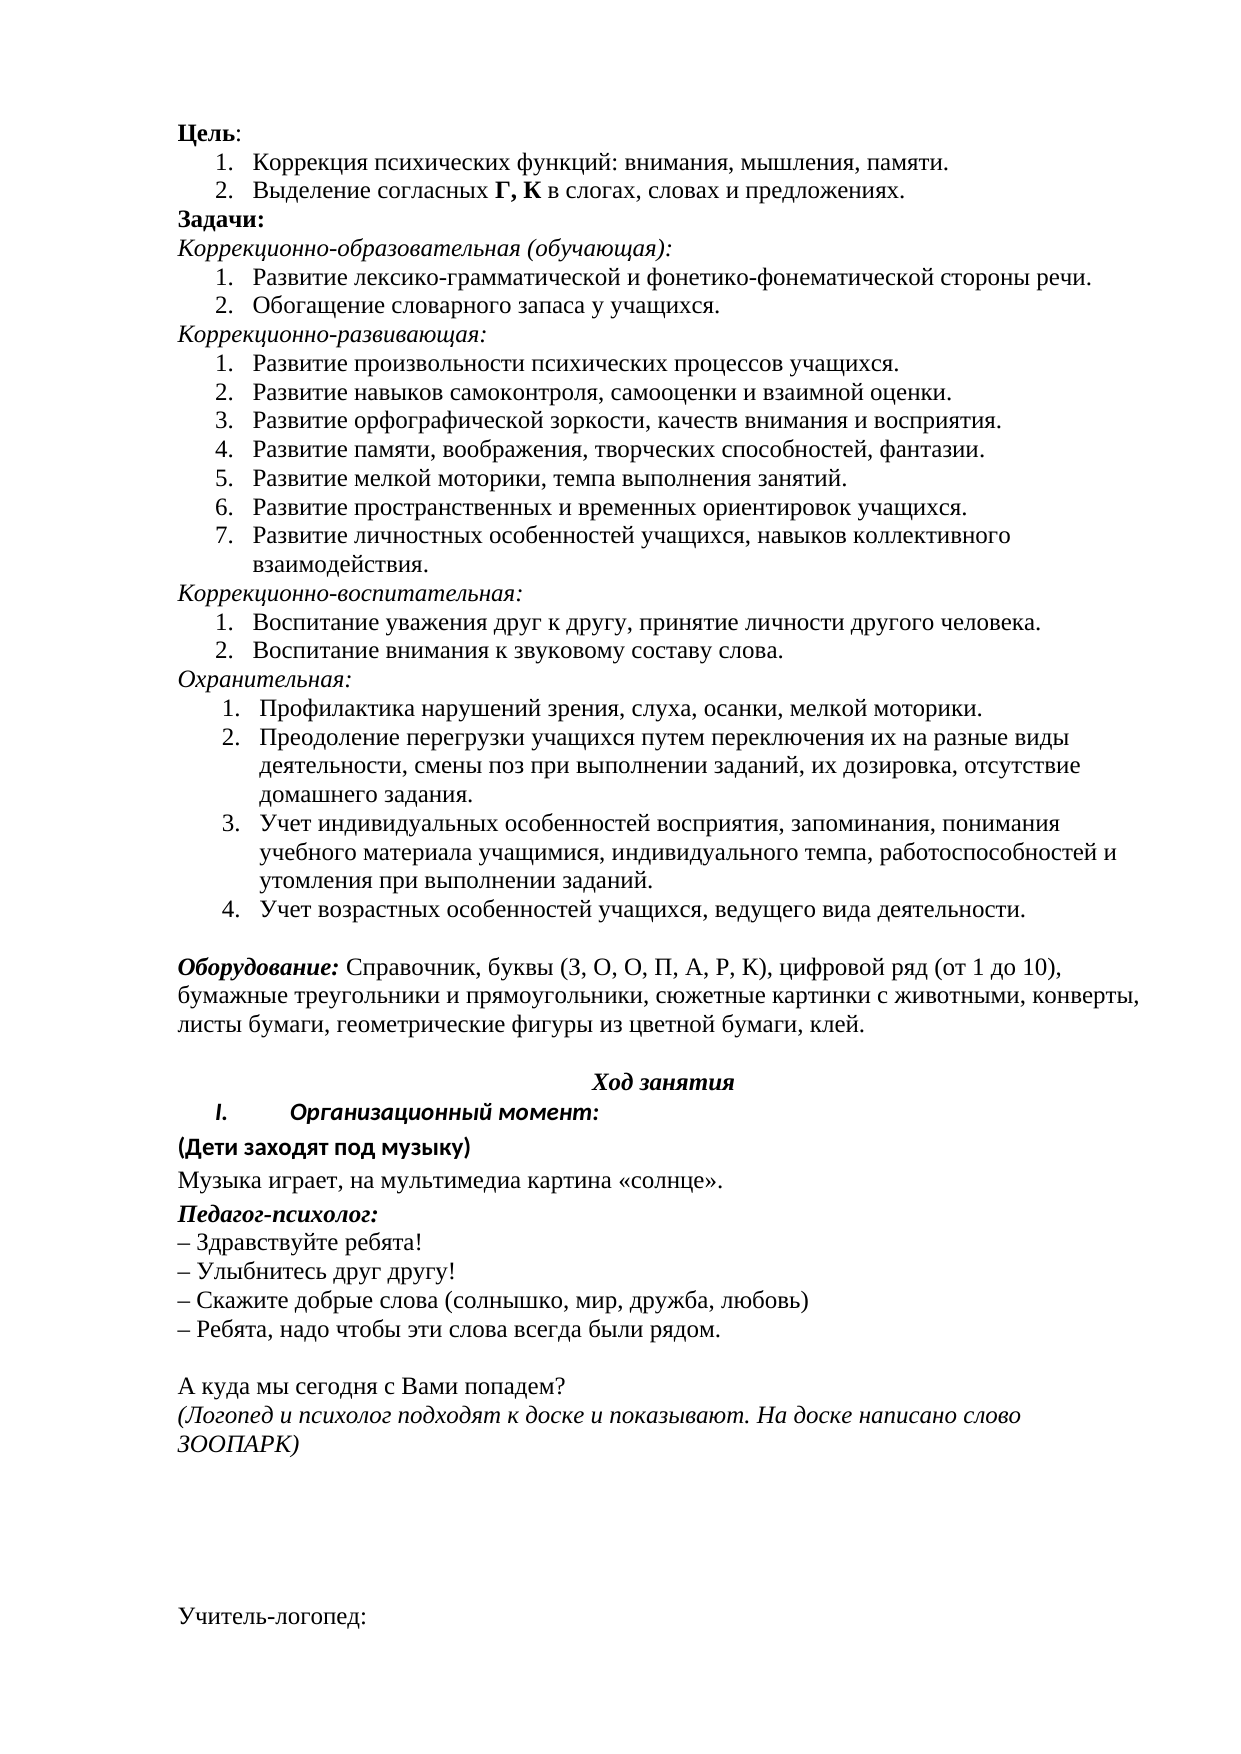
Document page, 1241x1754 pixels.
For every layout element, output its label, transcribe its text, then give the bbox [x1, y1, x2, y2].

text (Логопед и психолог подходят к доске и показывают. На доске написано слово ЗООПАРК) [177, 1400, 1152, 1457]
text Цель: [177, 118, 1152, 147]
list Развитие пространственных и временных ориентировок учащихся. [215, 492, 1152, 521]
list Коррекция психических функций: внимания, мышления, памяти. [215, 147, 1152, 176]
list Выделение согласных Г, К в слогах, словах и предложениях. [215, 176, 1152, 204]
list Развитие памяти, воображения, творческих способностей, фантазии. [215, 434, 1152, 463]
list Развитие лексико-грамматической и фонетико-фонематической стороны речи. [215, 262, 1152, 291]
text Коррекционно-развивающая: [177, 319, 1152, 348]
text (Дети заходят под музыку) [177, 1131, 1152, 1161]
text – Здравствуйте ребята! [177, 1227, 1152, 1256]
list Учет индивидуальных особенностей восприятия, запоминания, понимания учебного материала учащимися, индивидуального темпа, работоспособностей и утомления при выполнении заданий. [222, 808, 1152, 894]
list Организационный момент: [215, 1096, 1152, 1126]
text А куда мы сегодня с Вами попадем? [177, 1371, 1152, 1400]
text – Скажите добрые слова (солнышко, мир, дружба, любовь) [177, 1285, 1152, 1314]
list Развитие мелкой моторики, темпа выполнения занятий. [215, 463, 1152, 492]
text Задачи: [177, 204, 1152, 233]
text Коррекционно-воспитательная: [177, 578, 1152, 607]
text Музыка играет, на мультимедиа картина «солнце». [177, 1166, 1152, 1194]
list Профилактика нарушений зрения, слуха, осанки, мелкой моторики. [222, 693, 1152, 722]
subtitle Ход занятия [177, 1067, 1152, 1096]
text Учитель-логопед: [177, 1601, 1152, 1630]
list Обогащение словарного запаса у учащихся. [215, 291, 1152, 319]
list Воспитание внимания к звуковому составу слова. [215, 636, 1152, 664]
list Учет возрастных особенностей учащихся, ведущего вида деятельности. [222, 894, 1152, 923]
text – Улыбнитесь друг другу! [177, 1256, 1152, 1285]
text Охранительная: [177, 664, 1152, 693]
list Развитие личностных особенностей учащихся, навыков коллективного взаимодействия. [215, 521, 1152, 578]
list Развитие навыков самоконтроля, самооценки и взаимной оценки. [215, 377, 1152, 406]
text Оборудование: Справочник, буквы (З, О, О, П, А, Р, К), цифровой ряд (от 1 до 10), бумажные треугольники и прямоугольники, сюжетные картинки с животными, конверты, листы бумаги, геометрические фигуры из цветной бумаги, клей. [177, 952, 1152, 1038]
text Коррекционно-образовательная (обучающая): [177, 233, 1152, 262]
text Педагог-психолог: [177, 1199, 1152, 1227]
list Воспитание уважения друг к другу, принятие личности другого человека. [215, 607, 1152, 636]
list Развитие орфографической зоркости, качеств внимания и восприятия. [215, 406, 1152, 434]
list Преодоление перегрузки учащихся путем переключения их на разные виды деятельности, смены поз при выполнении заданий, их дозировка, отсутствие домашнего задания. [222, 722, 1152, 808]
list Развитие произвольности психических процессов учащихся. [215, 348, 1152, 377]
text – Ребята, надо чтобы эти слова всегда были рядом. [177, 1314, 1152, 1342]
